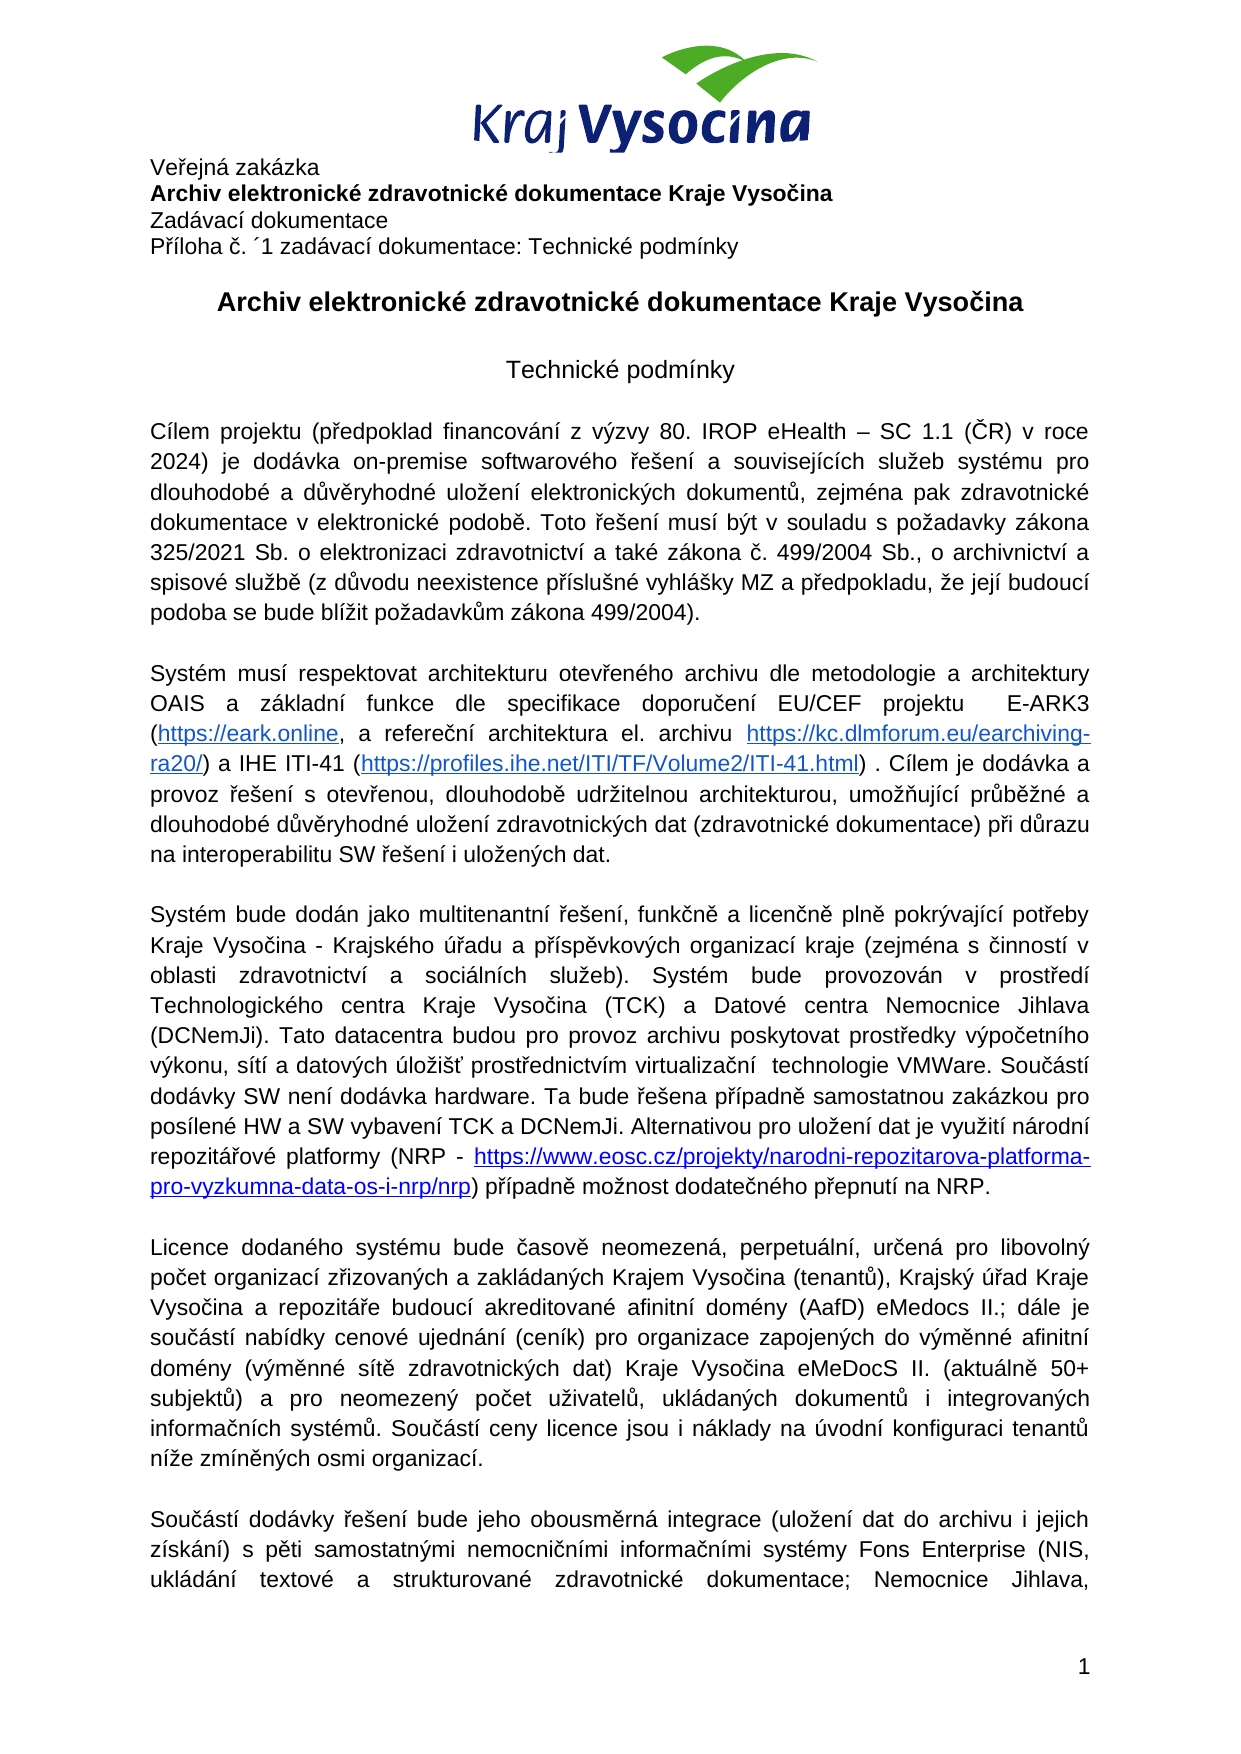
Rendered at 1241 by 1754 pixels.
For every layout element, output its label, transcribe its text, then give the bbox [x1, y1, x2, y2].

text Systém musí respektovat architekturu otevřeného archivu dle metodologie a architektury OAIS a základní funkce dle specifikace doporučení EU/CEF projektu E-ARK3 (https://eark.online, a refereční architektura el. archivu https://kc.dlmforum.eu/earchiving-ra20/) a IHE ITI-41 (https://profiles.ihe.net/ITI/TF/Volume2/ITI-41.html) . Cílem je dodávka a provoz řešení s otevřenou, dlouhodobě udržitelnou architekturou, umožňující průběžné a dlouhodobé důvěryhodné uložení zdravotnických dat (zdravotnické dokumentace) při důrazu na interoperabilitu SW řešení i uložených dat. [150, 660, 1090, 867]
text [150, 1506, 1090, 1592]
text Technické podmínky [150, 355, 1090, 383]
text Licence dodaného systému bude časově neomezená, perpetuální, určená pro libovolný počet organizací zřizovaných a zakládaných Krajem Vysočina (tenantů), Krajský úřad Kraje Vysočina a repozitáře budoucí akreditované afinitní domény (AafD) eMedocs II.; dále je součástí nabídky cenové ujednání (ceník) pro organizace zapojených do výměnné afinitní domény (výměnné sítě zdravotnických dat) Kraje Vysočina eMeDocS II. (aktuálně 50+ subjektů) a pro neomezený počet uživatelů, ukládaných dokumentů i integrovaných informačních systémů. Součástí ceny licence jsou i náklady na úvodní konfiguraci tenantů níže zmíněných osmi organizací. [150, 1234, 1090, 1471]
text Archiv elektronické zdravotnické dokumentace Kraje Vysočina [150, 286, 1090, 317]
text Systém bude dodán jako multitenantní řešení, funkčně a licenčně plně pokrývající potřeby Kraje Vysočina - Krajského úřadu a příspěvkových organizací kraje (zejména s činností v oblasti zdravotnictví a sociálních služeb). Systém bude provozován v prostředí Technologického centra Kraje Vysočina (TCK) a Datové centra Nemocnice Jihlava (DCNemJi). Tato datacentra budou pro provoz archivu poskytovat prostředky výpočetního výkonu, sítí a datových úložišť prostřednictvím virtualizační technologie VMWare. Součástí dodávky SW není dodávka hardware. Ta bude řešena případně samostatnou zakázkou pro posílené HW a SW vybavení TCK a DCNemJi. Alternativou pro uložení dat je využití národní repozitářové platformy (NRP - https://www.eosc.cz/projekty/narodni-repozitarova-platforma-pro-vyzkumna-data-os-i-nrp/nrp) případně možnost dodatečného přepnutí na NRP. [150, 901, 1090, 1199]
text Cílem projektu (předpoklad financování z výzvy 80. IROP eHealth – SC 1.1 (ČR) v roce 2024) je dodávka on-premise softwarového řešení a souvisejících služeb systému pro dlouhodobé a důvěryhodné uložení elektronických dokumentů, zejména pak zdravotnické dokumentace v elektronické podobě. Toto řešení musí být v souladu s požadavky zákona 325/2021 Sb. o elektronizaci zdravotnictví a také zákona č. 499/2004 Sb., o archivnictví a spisové službě (z důvodu neexistence příslušné vyhlášky MZ a předpokladu, že její budoucí podoba se bude blížit požadavkům zákona 499/2004). [150, 418, 1090, 626]
